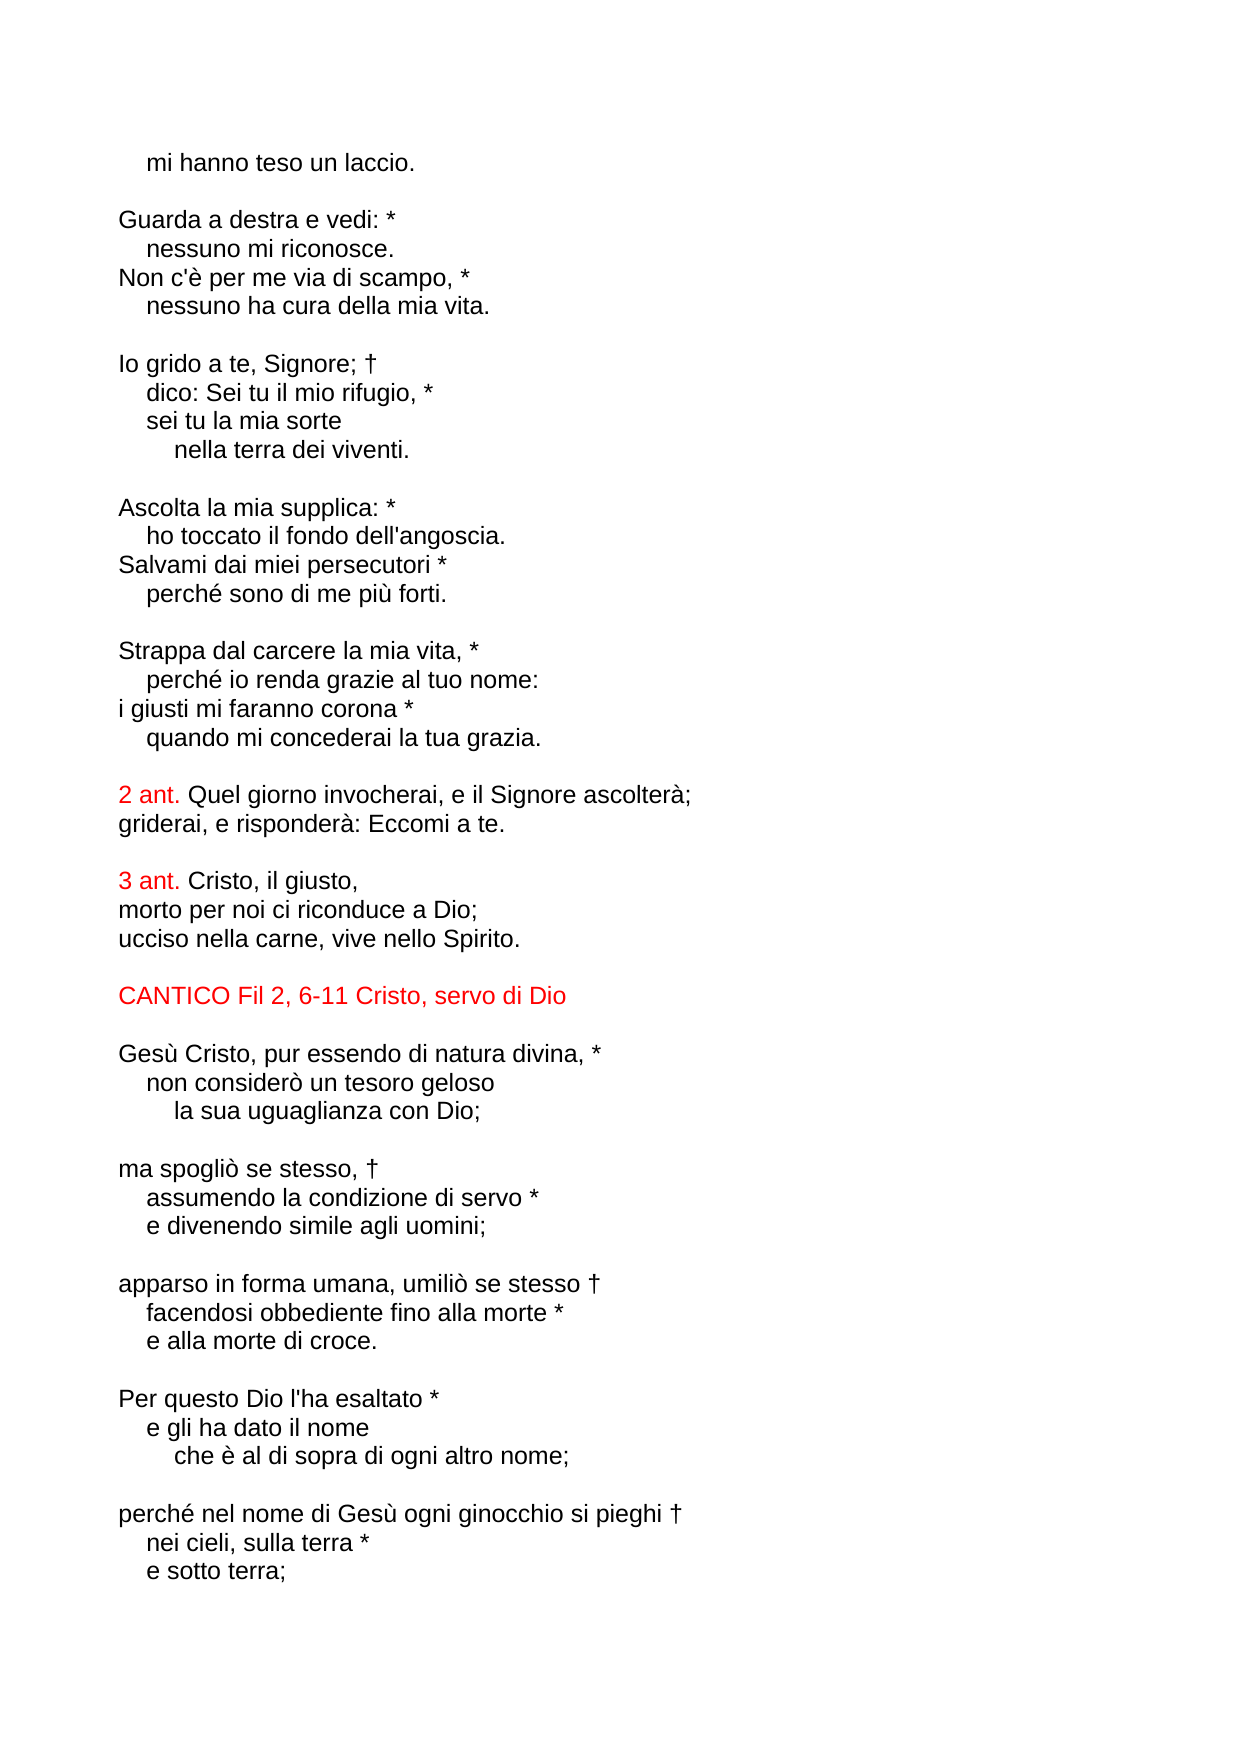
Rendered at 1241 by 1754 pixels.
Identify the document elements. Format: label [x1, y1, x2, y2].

text [118, 148, 1122, 1614]
